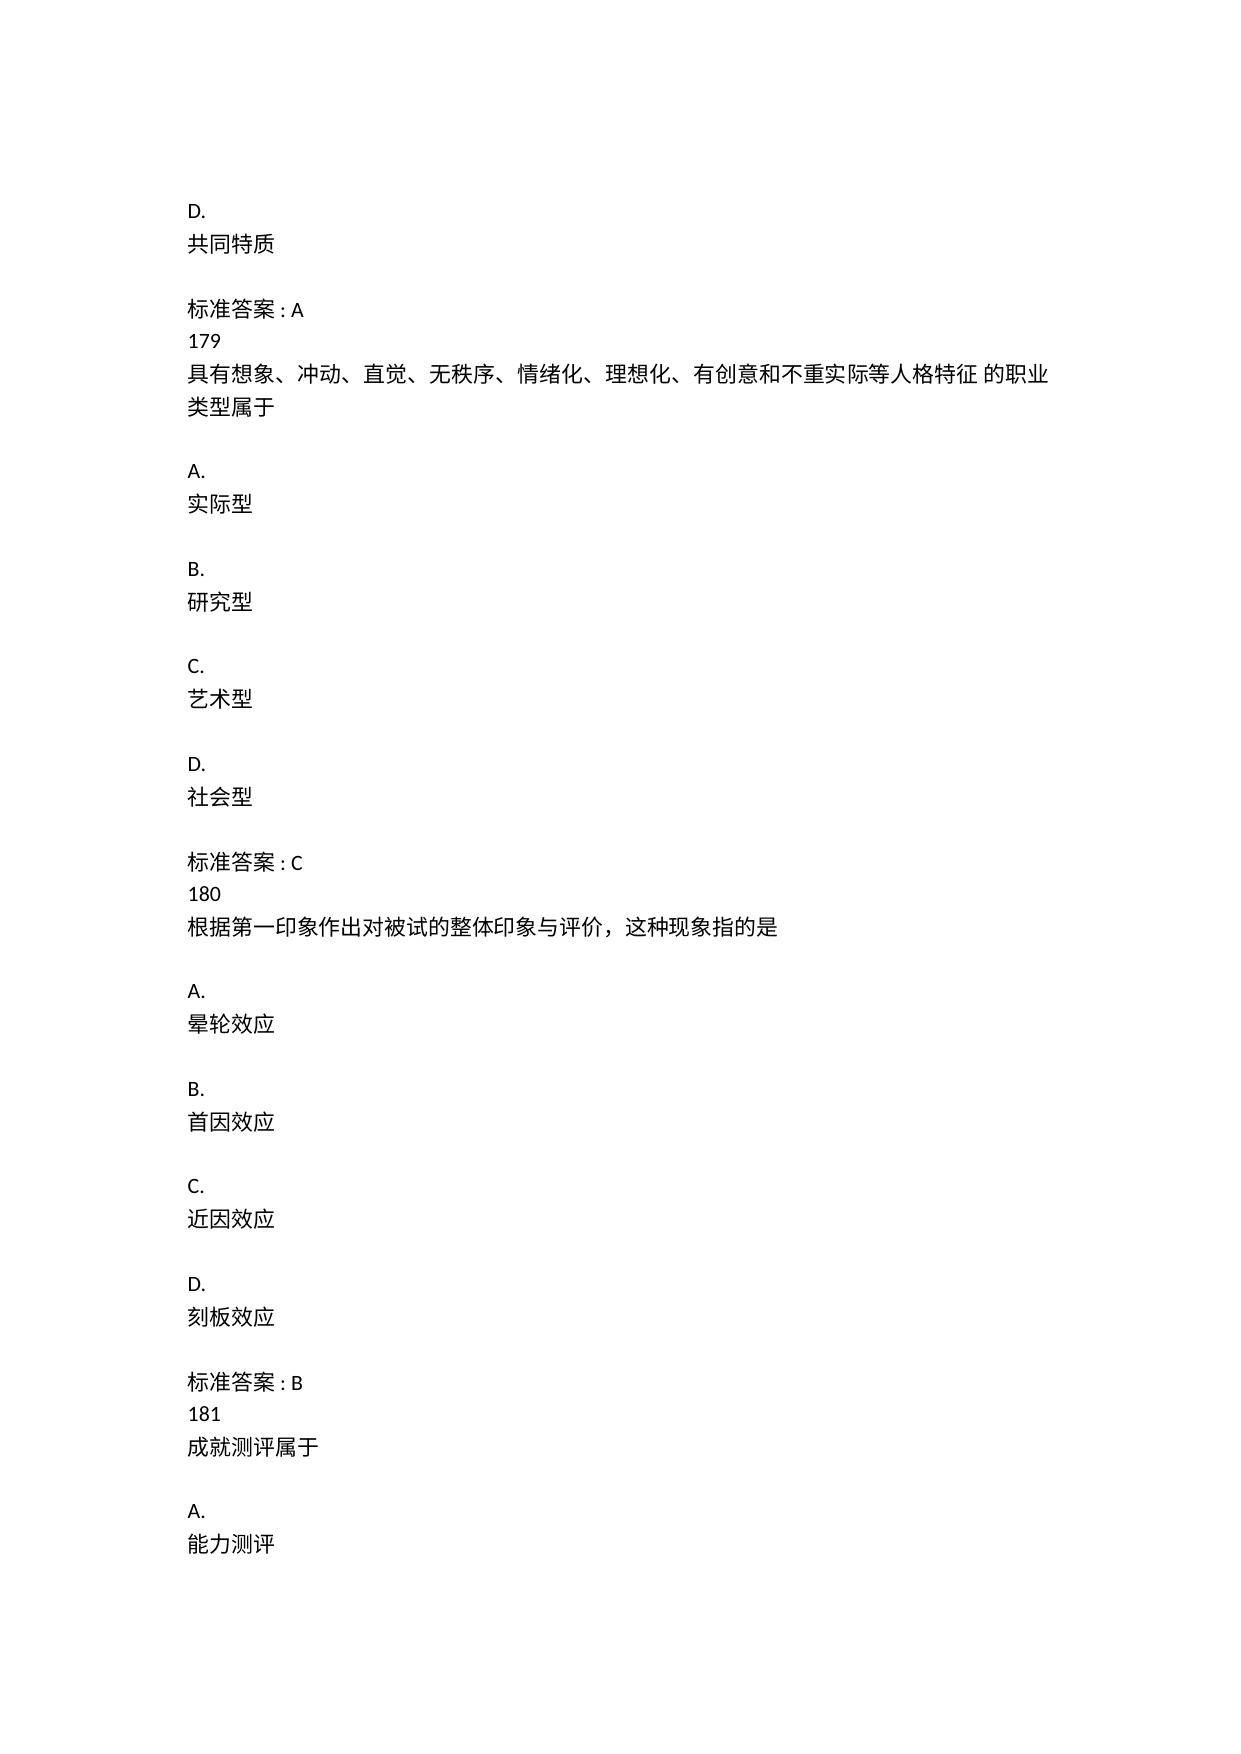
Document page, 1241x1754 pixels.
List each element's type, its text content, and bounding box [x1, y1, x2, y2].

text 标准答案 : A [187, 292, 1053, 324]
text A. [187, 1494, 1053, 1527]
text 首因效应 [187, 1104, 1053, 1137]
text 近因效应 [187, 1202, 1053, 1234]
text 根据第一印象作出对被试的整体印象与评价，这种现象指的是 [187, 909, 1053, 942]
text 刻板效应 [187, 1299, 1053, 1332]
text 180 [187, 877, 1053, 909]
text 艺术型 [187, 682, 1053, 714]
text A. [187, 974, 1053, 1007]
text 社会型 [187, 779, 1053, 812]
text 179 [187, 324, 1053, 357]
text C. [187, 1169, 1053, 1202]
text 成就测评属于 [187, 1429, 1053, 1462]
text 研究型 [187, 584, 1053, 617]
text B. [187, 1072, 1053, 1104]
text C. [187, 649, 1053, 682]
text D. [187, 747, 1053, 779]
text A. [187, 454, 1053, 487]
text B. [187, 552, 1053, 584]
text D. [187, 194, 1053, 227]
text 实际型 [187, 487, 1053, 519]
text 181 [187, 1397, 1053, 1429]
text 晕轮效应 [187, 1007, 1053, 1039]
text 标准答案 : B [187, 1364, 1053, 1397]
text 共同特质 [187, 227, 1053, 259]
text D. [187, 1267, 1053, 1299]
text 标准答案 : C [187, 844, 1053, 877]
text 能力测评 [187, 1527, 1053, 1559]
text 具有想象、冲动、直觉、无秩序、情绪化、理想化、有创意和不重实际等人格特征 的职业类型属于 [187, 357, 1053, 422]
